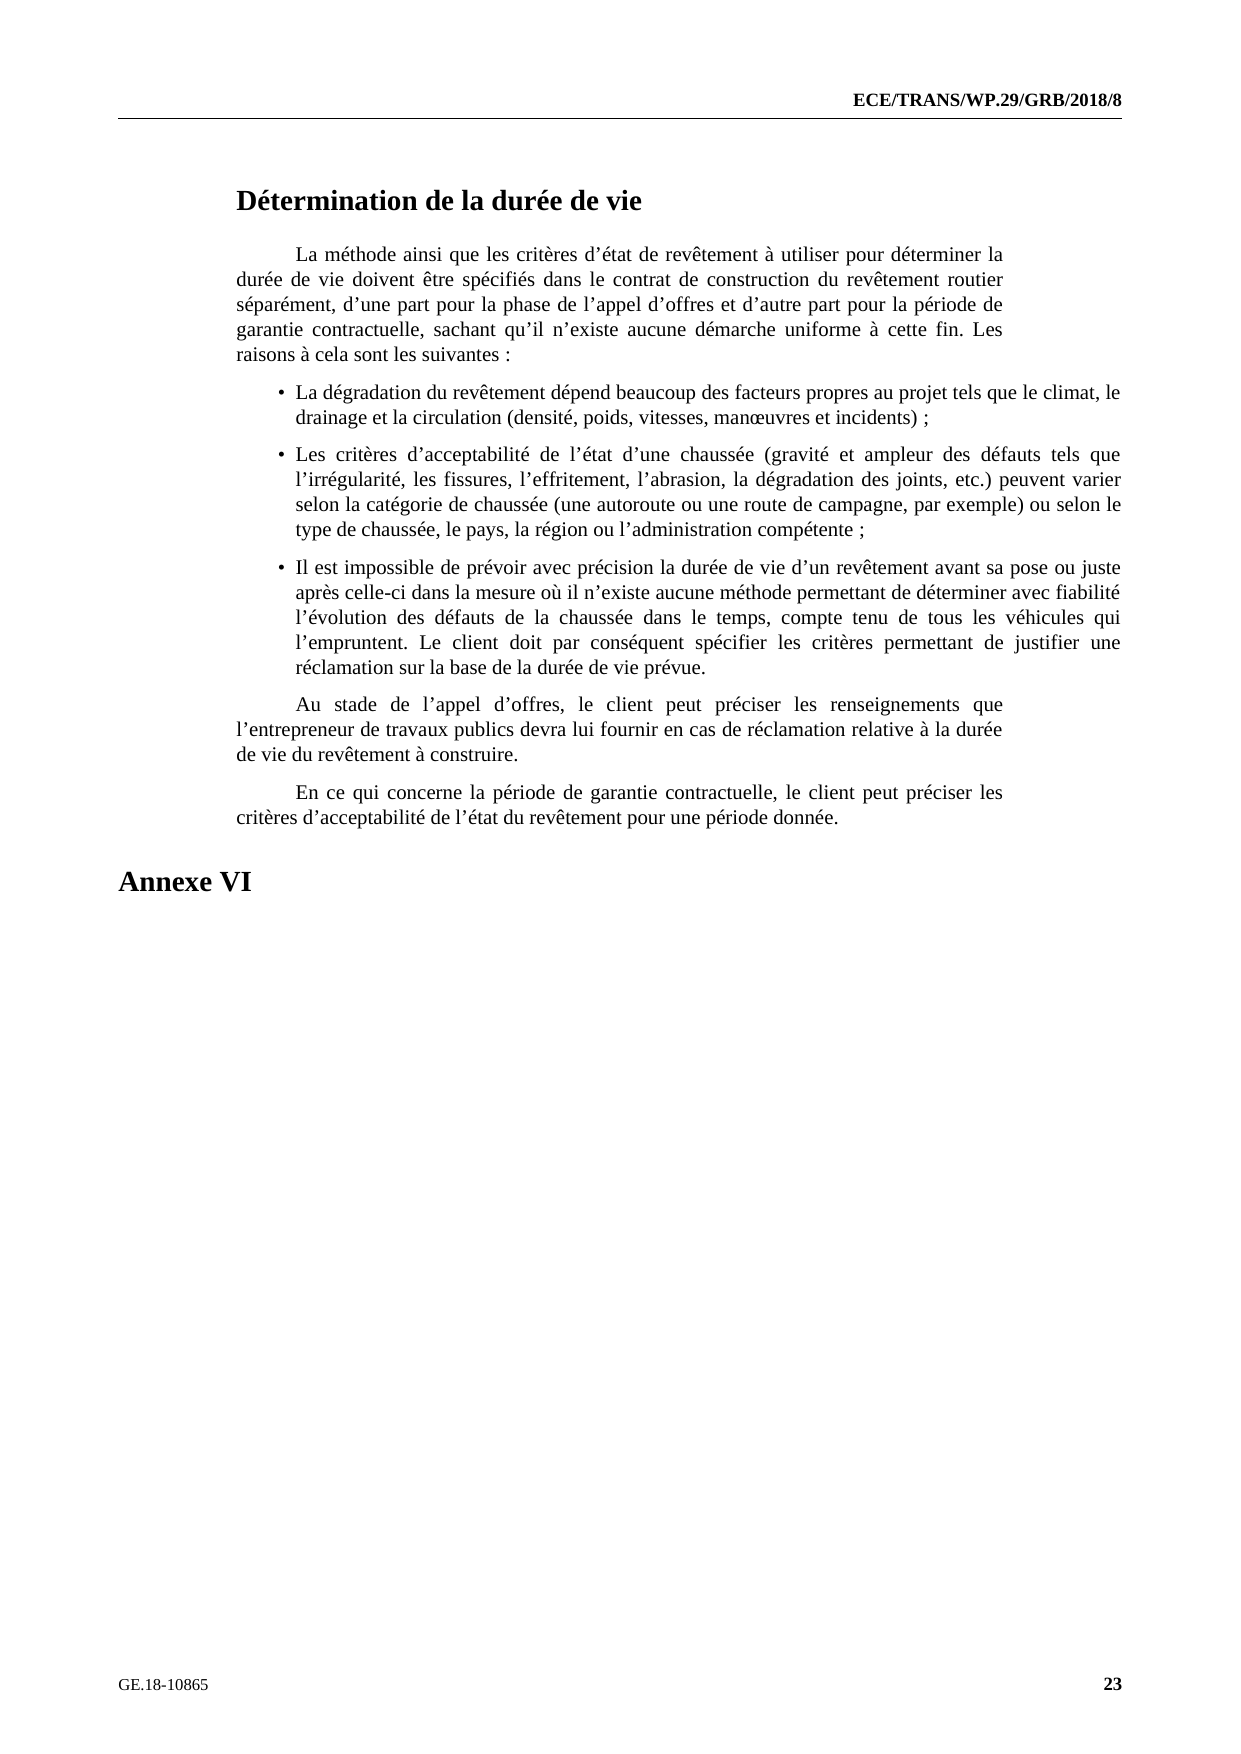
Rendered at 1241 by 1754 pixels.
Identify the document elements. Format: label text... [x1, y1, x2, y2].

text En ce qui concerne la période de garantie contractuelle, le client peut préciser les critères d’acceptabilité de l’état du revêtement pour une période donnée. [236, 779, 1004, 829]
text Les critères d’acceptabilité de l’état d’une chaussée (gravité et ampleur des défauts tels que l’irrégularité, les fissures, l’effritement, l’abrasion, la dégradation des joints, etc.) peuvent varier selon la catégorie de chaussée (une autoroute ou une route de campagne, par exemple) ou selon le type de chaussée, le pays, la région ou l’administration compétente ; [278, 441, 1122, 541]
text La méthode ainsi que les critères d’état de revêtement à utiliser pour déterminer la durée de vie doivent être spécifiés dans le contrat de construction du revêtement routier séparément, d’une part pour la phase de l’appel d’offres et d’autre part pour la période de garantie contractuelle, sachant qu’il n’existe aucune démarche uniforme à cette fin. Les raisons à cela sont les suivantes : [236, 241, 1004, 366]
text Il est impossible de prévoir avec précision la durée de vie d’un revêtement avant sa pose ou juste après celle-ci dans la mesure où il n’existe aucune méthode permettant de déterminer avec fiabilité l’évolution des défauts de la chaussée dans le temps, compte tenu de tous les véhicules qui l’empruntent. Le client doit par conséquent spécifier les critères permettant de justifier une réclamation sur la base de la durée de vie prévue. [278, 554, 1122, 679]
text Annexe VI [118, 866, 1004, 898]
text Au stade de l’appel d’offres, le client peut préciser les renseignements que l’entrepreneur de travaux publics devra lui fournir en cas de réclamation relative à la durée de vie du revêtement à construire. [236, 691, 1004, 766]
text La dégradation du revêtement dépend beaucoup des facteurs propres au projet tels que le climat, le drainage et la circulation (densité, poids, vitesses, manœuvres et incidents) ; [278, 379, 1122, 429]
text Détermination de la durée de vie [118, 185, 1004, 216]
